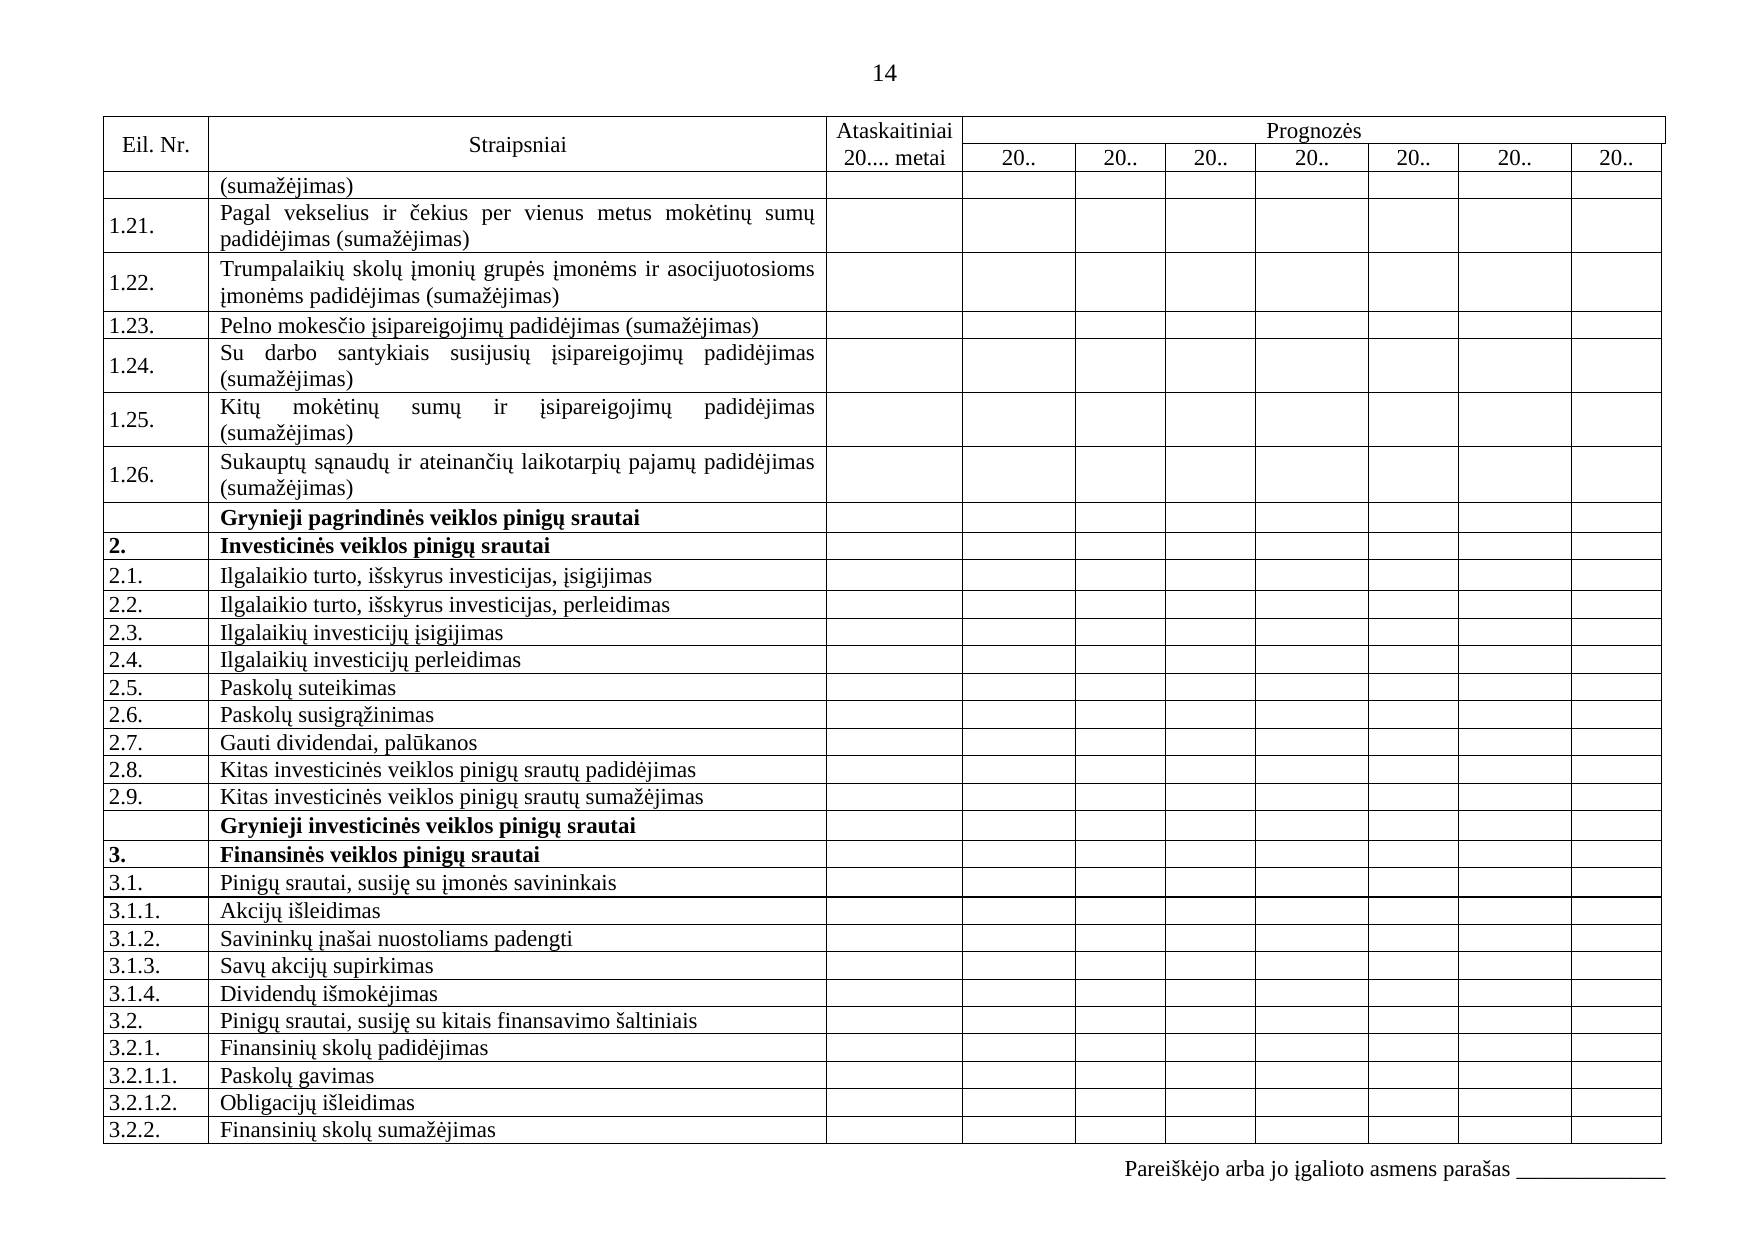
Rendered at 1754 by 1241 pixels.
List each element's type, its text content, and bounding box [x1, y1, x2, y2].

table_cell [963, 811, 1075, 840]
table_cell [1572, 447, 1661, 502]
table_cell 3.1. [104, 868, 208, 896]
table_cell [1369, 447, 1458, 502]
table_cell [1166, 199, 1255, 252]
table_cell 20.. [1076, 144, 1165, 171]
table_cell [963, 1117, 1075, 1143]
table_cell [1166, 172, 1255, 198]
table_cell [1166, 701, 1255, 728]
table_cell [1572, 841, 1661, 867]
table_cell [827, 674, 962, 700]
table_cell [1369, 784, 1458, 810]
table_cell [963, 339, 1075, 392]
table_cell [1572, 811, 1661, 840]
table_cell [827, 199, 962, 252]
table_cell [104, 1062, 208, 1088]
table_cell [827, 646, 962, 673]
table_cell [1256, 784, 1368, 810]
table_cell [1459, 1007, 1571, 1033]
table_cell [1459, 339, 1571, 392]
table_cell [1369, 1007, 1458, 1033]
table_cell [1572, 591, 1661, 618]
table_cell 20.. [1369, 144, 1458, 171]
table_cell Investicinės veiklos pinigų srautai [209, 533, 826, 559]
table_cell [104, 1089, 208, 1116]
table_cell [1166, 253, 1255, 311]
table_cell [827, 560, 962, 590]
table_cell 3.1.3. [104, 952, 208, 978]
table_cell Kitų mokėtinų sumų ir įsipareigojimų padidėjimas (sumažėjimas) [209, 393, 826, 446]
table_cell [1369, 868, 1458, 896]
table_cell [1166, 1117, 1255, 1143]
table_cell [963, 447, 1075, 502]
table_cell 2.3. [104, 619, 208, 645]
table_cell [1572, 619, 1661, 645]
table_cell [1369, 925, 1458, 951]
table_cell [1256, 729, 1368, 755]
table_cell [1166, 591, 1255, 618]
table_cell [1076, 172, 1165, 198]
table_cell [1076, 674, 1165, 700]
table_cell [963, 868, 1075, 896]
table_cell [1166, 533, 1255, 559]
table_cell [1459, 925, 1571, 951]
table_cell [1369, 619, 1458, 645]
table_cell 20.. [1256, 144, 1368, 171]
table_cell [1572, 925, 1661, 951]
table_cell [1166, 503, 1255, 532]
table_cell [1076, 980, 1165, 1006]
table_cell 2.4. [104, 646, 208, 673]
table_cell [1459, 868, 1571, 896]
table_cell [1256, 591, 1368, 618]
table_cell 2.9. [104, 784, 208, 810]
table_cell [963, 898, 1075, 924]
table_cell [1256, 925, 1368, 951]
table_cell [1369, 841, 1458, 867]
table_cell [827, 503, 962, 532]
table_cell [1256, 312, 1368, 338]
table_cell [209, 172, 826, 198]
table_cell [1166, 898, 1255, 924]
table_cell [1459, 172, 1571, 198]
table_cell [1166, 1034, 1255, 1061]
table_cell [1459, 503, 1571, 532]
table_cell [827, 898, 962, 924]
table_cell [1166, 339, 1255, 392]
table_cell Dividendų išmokėjimas [209, 980, 826, 1006]
table_cell [1459, 898, 1571, 924]
table_cell [1572, 172, 1661, 198]
table_cell [1076, 560, 1165, 590]
table_cell [1166, 447, 1255, 502]
table_cell Paskolų suteikimas [209, 674, 826, 700]
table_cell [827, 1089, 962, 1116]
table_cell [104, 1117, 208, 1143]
table_cell [827, 952, 962, 978]
table_cell [963, 619, 1075, 645]
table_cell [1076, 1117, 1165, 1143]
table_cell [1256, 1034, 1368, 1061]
table_cell [1572, 503, 1661, 532]
table_header Prognozės [963, 117, 1665, 143]
table_cell [1256, 533, 1368, 559]
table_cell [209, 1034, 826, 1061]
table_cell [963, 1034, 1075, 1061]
table_cell Akcijų išleidimas [209, 898, 826, 924]
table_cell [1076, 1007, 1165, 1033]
table_cell [1572, 312, 1661, 338]
table_cell [1076, 868, 1165, 896]
table_cell Grynieji pagrindinės veiklos pinigų srautai [209, 503, 826, 532]
table_cell [963, 841, 1075, 867]
table_cell [1076, 199, 1165, 252]
table_cell Pinigų srautai, susiję su įmonės savininkais [209, 868, 826, 896]
table_cell [1369, 172, 1458, 198]
table_cell Savininkų įnašai nuostoliams padengti [209, 925, 826, 951]
table_cell [1369, 729, 1458, 755]
table_cell [1369, 253, 1458, 311]
table_cell 2.5. [104, 674, 208, 700]
table_cell [827, 925, 962, 951]
table_cell [1369, 533, 1458, 559]
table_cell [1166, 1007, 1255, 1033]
table_cell [1459, 952, 1571, 978]
table_cell [1369, 811, 1458, 840]
table_cell [963, 312, 1075, 338]
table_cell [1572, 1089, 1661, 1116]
table_cell [1166, 674, 1255, 700]
table_cell [1459, 784, 1571, 810]
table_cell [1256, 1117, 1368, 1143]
table_cell [104, 811, 208, 840]
table_cell 2.8. [104, 756, 208, 782]
table_cell Pagal vekselius ir čekius per vienus metus mokėtinų sumų padidėjimas (sumažėjimas) [209, 199, 826, 252]
table_cell [963, 952, 1075, 978]
table_header Ataskaitiniai 20.... metai [827, 117, 962, 171]
table_cell [963, 253, 1075, 311]
table_cell Kitas investicinės veiklos pinigų srautų sumažėjimas [209, 784, 826, 810]
table_cell [1076, 811, 1165, 840]
table_cell [1369, 701, 1458, 728]
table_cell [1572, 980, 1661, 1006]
table_header Eil. Nr. [104, 117, 208, 171]
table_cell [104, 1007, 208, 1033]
table_cell [1166, 925, 1255, 951]
table_cell [1166, 646, 1255, 673]
table_cell [1166, 756, 1255, 782]
table_cell 3.1.2. [104, 925, 208, 951]
table_cell [1369, 339, 1458, 392]
table_cell 3. [104, 841, 208, 867]
table_cell [1369, 199, 1458, 252]
table_cell [827, 619, 962, 645]
table_cell [827, 811, 962, 840]
table_cell 3.1.4. [104, 980, 208, 1006]
table_cell [827, 533, 962, 559]
table_cell [1369, 952, 1458, 978]
table_cell [827, 253, 962, 311]
table_cell [1459, 841, 1571, 867]
table_cell [1572, 339, 1661, 392]
table_cell 20.. [1572, 144, 1661, 171]
table_cell Sukauptų sąnaudų ir ateinančių laikotarpių pajamų padidėjimas (sumažėjimas) [209, 447, 826, 502]
table_cell [1256, 253, 1368, 311]
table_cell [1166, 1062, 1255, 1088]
table_cell [963, 925, 1075, 951]
table_cell [827, 591, 962, 618]
table_cell [1076, 841, 1165, 867]
table_cell Savų akcijų supirkimas [209, 952, 826, 978]
table_cell [1572, 253, 1661, 311]
table_cell 3.1.1. [104, 898, 208, 924]
table_cell [1572, 868, 1661, 896]
table_cell [963, 560, 1075, 590]
table_cell [1256, 841, 1368, 867]
table_cell [1256, 756, 1368, 782]
table_cell [1459, 199, 1571, 252]
table_cell [1256, 701, 1368, 728]
table_cell [1459, 447, 1571, 502]
table_cell [1459, 729, 1571, 755]
table_cell [963, 503, 1075, 532]
table_cell Ilgalaikio turto, išskyrus investicijas, perleidimas [209, 591, 826, 618]
table_cell [1369, 591, 1458, 618]
table_cell Ilgalaikių investicijų įsigijimas [209, 619, 826, 645]
table_cell [1369, 646, 1458, 673]
table_cell [827, 339, 962, 392]
table_cell 2.6. [104, 701, 208, 728]
table_cell [1459, 811, 1571, 840]
table_cell [1256, 898, 1368, 924]
table_cell [963, 980, 1075, 1006]
table_cell [1076, 447, 1165, 502]
table_cell [827, 312, 962, 338]
table_cell [1572, 898, 1661, 924]
table_cell [1076, 701, 1165, 728]
table_cell 20.. [963, 144, 1075, 171]
table_cell [1459, 253, 1571, 311]
table_cell [1459, 646, 1571, 673]
table_cell [1369, 898, 1458, 924]
table_cell 20.. [1166, 144, 1255, 171]
table_cell Kitas investicinės veiklos pinigų srautų padidėjimas [209, 756, 826, 782]
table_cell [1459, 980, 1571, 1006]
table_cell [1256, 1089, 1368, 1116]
table_cell [963, 784, 1075, 810]
table_cell [827, 447, 962, 502]
table_cell 20.. [1459, 144, 1571, 171]
table_cell 2.2. [104, 591, 208, 618]
table_cell [1166, 841, 1255, 867]
table_cell [1256, 560, 1368, 590]
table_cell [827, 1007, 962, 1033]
table_cell [1459, 619, 1571, 645]
table_cell [1166, 980, 1255, 1006]
table_cell [1256, 868, 1368, 896]
table_cell [1572, 560, 1661, 590]
table_cell [1256, 646, 1368, 673]
table_cell [1256, 980, 1368, 1006]
table_cell [1166, 393, 1255, 446]
table_cell [1572, 784, 1661, 810]
table_cell Ilgalaikių investicijų perleidimas [209, 646, 826, 673]
table_cell [1076, 533, 1165, 559]
table_cell [1459, 701, 1571, 728]
table_cell [827, 701, 962, 728]
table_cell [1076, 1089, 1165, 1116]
table_cell [1369, 980, 1458, 1006]
table_cell [1076, 619, 1165, 645]
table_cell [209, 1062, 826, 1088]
table_cell [1076, 784, 1165, 810]
table_cell [1572, 393, 1661, 446]
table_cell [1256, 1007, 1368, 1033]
table_cell [1256, 674, 1368, 700]
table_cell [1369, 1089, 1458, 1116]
table_cell 2.1. [104, 560, 208, 590]
table_cell [827, 393, 962, 446]
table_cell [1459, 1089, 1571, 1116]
table_cell 2. [104, 533, 208, 559]
table_cell Ilgalaikio turto, išskyrus investicijas, įsigijimas [209, 560, 826, 590]
table_cell [1459, 560, 1571, 590]
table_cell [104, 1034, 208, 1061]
table_cell [1076, 503, 1165, 532]
table_cell [963, 674, 1075, 700]
table_cell [1459, 674, 1571, 700]
table_cell 1.25. [104, 393, 208, 446]
table_cell [1369, 560, 1458, 590]
table_cell Grynieji investicinės veiklos pinigų srautai [209, 811, 826, 840]
table_cell [1369, 393, 1458, 446]
table_cell [1166, 952, 1255, 978]
table_cell 1.23. [104, 312, 208, 338]
table_cell [1572, 674, 1661, 700]
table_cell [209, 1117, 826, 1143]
table_cell Finansinės veiklos pinigų srautai [209, 841, 826, 867]
table_cell [1459, 533, 1571, 559]
table_cell [1256, 503, 1368, 532]
table_cell [1256, 172, 1368, 198]
table_cell [1166, 312, 1255, 338]
table_cell [1459, 393, 1571, 446]
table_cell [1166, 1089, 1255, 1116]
table_cell [1076, 253, 1165, 311]
table_cell [1076, 925, 1165, 951]
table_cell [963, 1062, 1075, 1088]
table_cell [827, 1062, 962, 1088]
table_cell 1.22. [104, 253, 208, 311]
table_cell Su darbo santykiais susijusių įsipareigojimų padidėjimas (sumažėjimas) [209, 339, 826, 392]
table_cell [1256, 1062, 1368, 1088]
table_cell [963, 646, 1075, 673]
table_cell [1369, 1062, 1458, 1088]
table_cell [963, 533, 1075, 559]
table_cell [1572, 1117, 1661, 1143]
table_cell [1166, 729, 1255, 755]
table_cell [1572, 646, 1661, 673]
table_cell 2.7. [104, 729, 208, 755]
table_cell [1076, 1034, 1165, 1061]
table_cell [1572, 199, 1661, 252]
table_cell 1.24. [104, 339, 208, 392]
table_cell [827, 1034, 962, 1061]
table_cell [1572, 533, 1661, 559]
table_cell [1369, 312, 1458, 338]
table_cell [1256, 811, 1368, 840]
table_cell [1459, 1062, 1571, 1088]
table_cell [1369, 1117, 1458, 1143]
table_cell [1256, 952, 1368, 978]
table_cell [1459, 756, 1571, 782]
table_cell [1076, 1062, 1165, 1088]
table_cell [1256, 447, 1368, 502]
table_cell [963, 199, 1075, 252]
table_cell [1076, 646, 1165, 673]
table_cell [1166, 784, 1255, 810]
table_cell [1076, 591, 1165, 618]
table_cell [1166, 811, 1255, 840]
table_cell [963, 729, 1075, 755]
table_cell [1572, 701, 1661, 728]
table_cell [1369, 756, 1458, 782]
table_cell Gauti dividendai, palūkanos [209, 729, 826, 755]
table_cell [1256, 339, 1368, 392]
table_cell [1166, 619, 1255, 645]
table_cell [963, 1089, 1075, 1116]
table_cell Pelno mokesčio įsipareigojimų padidėjimas (sumažėjimas) [209, 312, 826, 338]
table_cell [1076, 952, 1165, 978]
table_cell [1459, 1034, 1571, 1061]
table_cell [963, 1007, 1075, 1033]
table_cell [827, 784, 962, 810]
table_cell [1256, 619, 1368, 645]
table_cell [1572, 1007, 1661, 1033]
table_cell [1572, 729, 1661, 755]
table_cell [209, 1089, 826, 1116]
table_cell [963, 172, 1075, 198]
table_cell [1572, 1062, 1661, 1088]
table_cell [827, 841, 962, 867]
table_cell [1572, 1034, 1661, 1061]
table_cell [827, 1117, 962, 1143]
table_cell [1076, 898, 1165, 924]
table_cell [827, 868, 962, 896]
table_cell [1459, 591, 1571, 618]
table_cell [1076, 756, 1165, 782]
table_cell [1076, 339, 1165, 392]
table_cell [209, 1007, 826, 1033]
table_cell 1.26. [104, 447, 208, 502]
table_cell Trumpalaikių skolų įmonių grupės įmonėms ir asocijuotosioms įmonėms padidėjimas (sumažėjimas) [209, 253, 826, 311]
table_cell [1256, 199, 1368, 252]
table_cell 1.20. [104, 172, 208, 198]
table_cell [1459, 312, 1571, 338]
table_header Straipsniai [209, 117, 826, 171]
table_cell [1369, 503, 1458, 532]
table_cell [1572, 952, 1661, 978]
table_cell [1076, 312, 1165, 338]
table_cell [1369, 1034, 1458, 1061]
table_cell [1166, 868, 1255, 896]
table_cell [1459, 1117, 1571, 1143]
table_cell 1.21. [104, 199, 208, 252]
table_cell [963, 591, 1075, 618]
table_cell [1572, 756, 1661, 782]
table_cell [827, 172, 962, 198]
table_cell [1076, 729, 1165, 755]
table_cell [827, 756, 962, 782]
table_cell [1256, 393, 1368, 446]
table_cell [963, 393, 1075, 446]
table_cell [1166, 560, 1255, 590]
table_cell [963, 756, 1075, 782]
table_cell [1369, 674, 1458, 700]
table_cell [827, 980, 962, 1006]
table_cell [827, 729, 962, 755]
table_cell [104, 503, 208, 532]
table_cell [963, 701, 1075, 728]
table_cell Paskolų susigrąžinimas [209, 701, 826, 728]
table_cell [1076, 393, 1165, 446]
